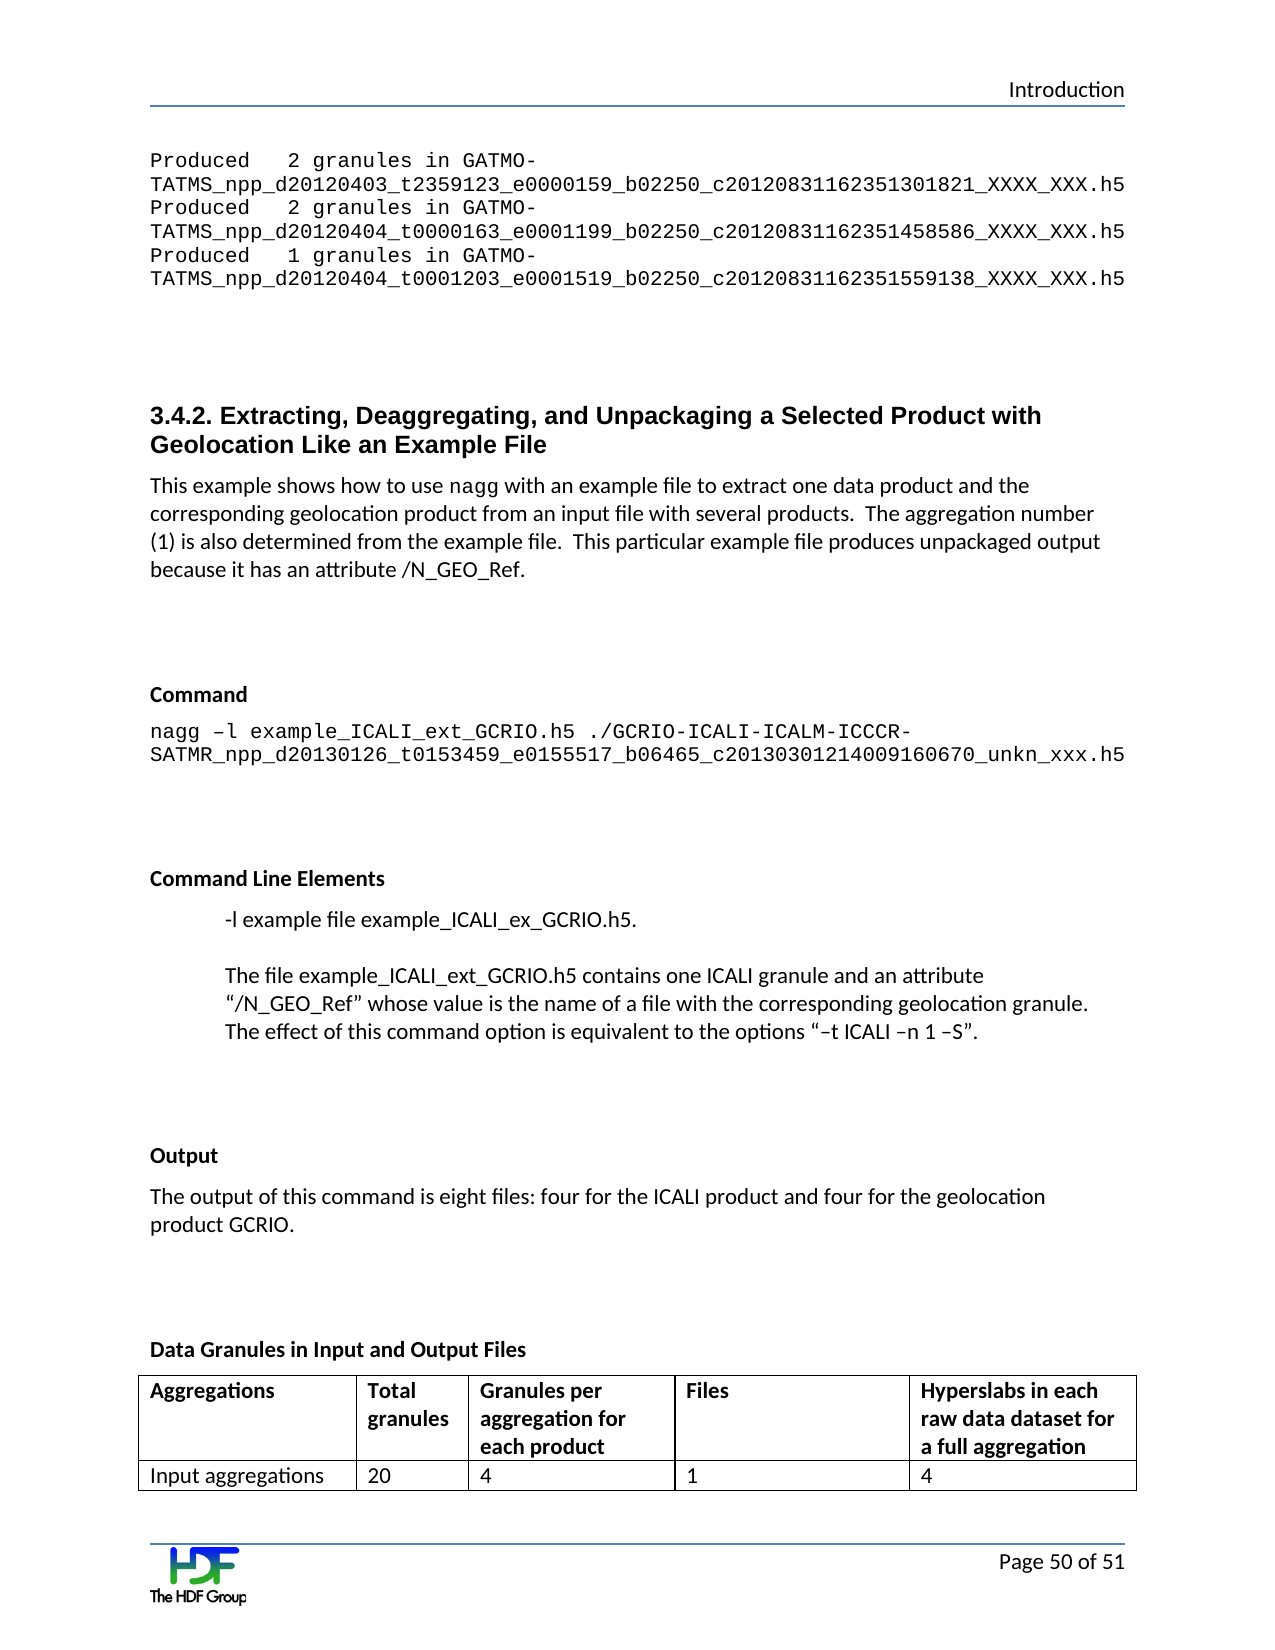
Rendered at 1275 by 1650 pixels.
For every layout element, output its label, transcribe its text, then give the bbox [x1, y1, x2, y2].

text Produced 2 granules in GATMO-TATMS_npp_d20120404_t0000163_e0001199_b02250_c20120831162351458586_XXXX_XXX.h5 [150, 197, 1125, 244]
list The file example_ICALI_ext_GCRIO.h5 contains one ICALI granule and an attribute “/N_GEO_Ref” whose value is the name of a file with the corresponding geolocation granule. The effect of this command option is equivalent to the options “–t ICALI –n 1 –S”. [225, 961, 1125, 1045]
subtitle Data Granules in Input and Output Files [150, 1335, 1125, 1363]
table_cell 20 [357, 1461, 468, 1489]
table_cell 4 [910, 1461, 1136, 1489]
table_header Aggregations [139, 1376, 356, 1460]
subtitle Extracting, Deaggregating, and Unpackaging a Selected Product with Geolocation Like an Example File [150, 401, 1125, 458]
text The output of this command is eight files: four for the ICALI product and four for the geolocation product GCRIO. [150, 1182, 1125, 1238]
subtitle Command Line Elements [150, 864, 1125, 892]
text This example shows how to use nagg with an example file to extract one data product and the corresponding geolocation product from an input file with several products. The aggregation number (1) is also determined from the example file. This particular example file produces unpackaged output because it has an attribute /N_GEO_Ref. [150, 471, 1125, 583]
table_header Hyperslabs in each raw data dataset for a full aggregation [910, 1376, 1136, 1460]
text Produced 2 granules in GATMO-TATMS_npp_d20120403_t2359123_e0000159_b02250_c20120831162351301821_XXXX_XXX.h5 [150, 150, 1125, 197]
table_header Granules per aggregation for each product [469, 1376, 674, 1460]
text nagg –l example_ICALI_ext_GCRIO.h5 ./GCRIO-ICALI-ICALM-ICCCR-SATMR_npp_d20130126_t0153459_e0155517_b06465_c20130301214009160670_unkn_xxx.h5 [150, 721, 1125, 768]
table_cell 1 [676, 1461, 909, 1489]
list -l example file example_ICALI_ex_GCRIO.h5. [225, 905, 1125, 933]
table_header Files [676, 1376, 909, 1460]
table_header Total granules [357, 1376, 468, 1460]
table_cell Input aggregations [139, 1461, 356, 1489]
picture [150, 1547, 247, 1606]
subtitle Output [150, 1142, 1125, 1170]
subtitle Command [150, 680, 1125, 708]
table_cell 4 [469, 1461, 674, 1489]
text Produced 1 granules in GATMO-TATMS_npp_d20120404_t0001203_e0001519_b02250_c20120831162351559138_XXXX_XXX.h5 [150, 244, 1125, 292]
